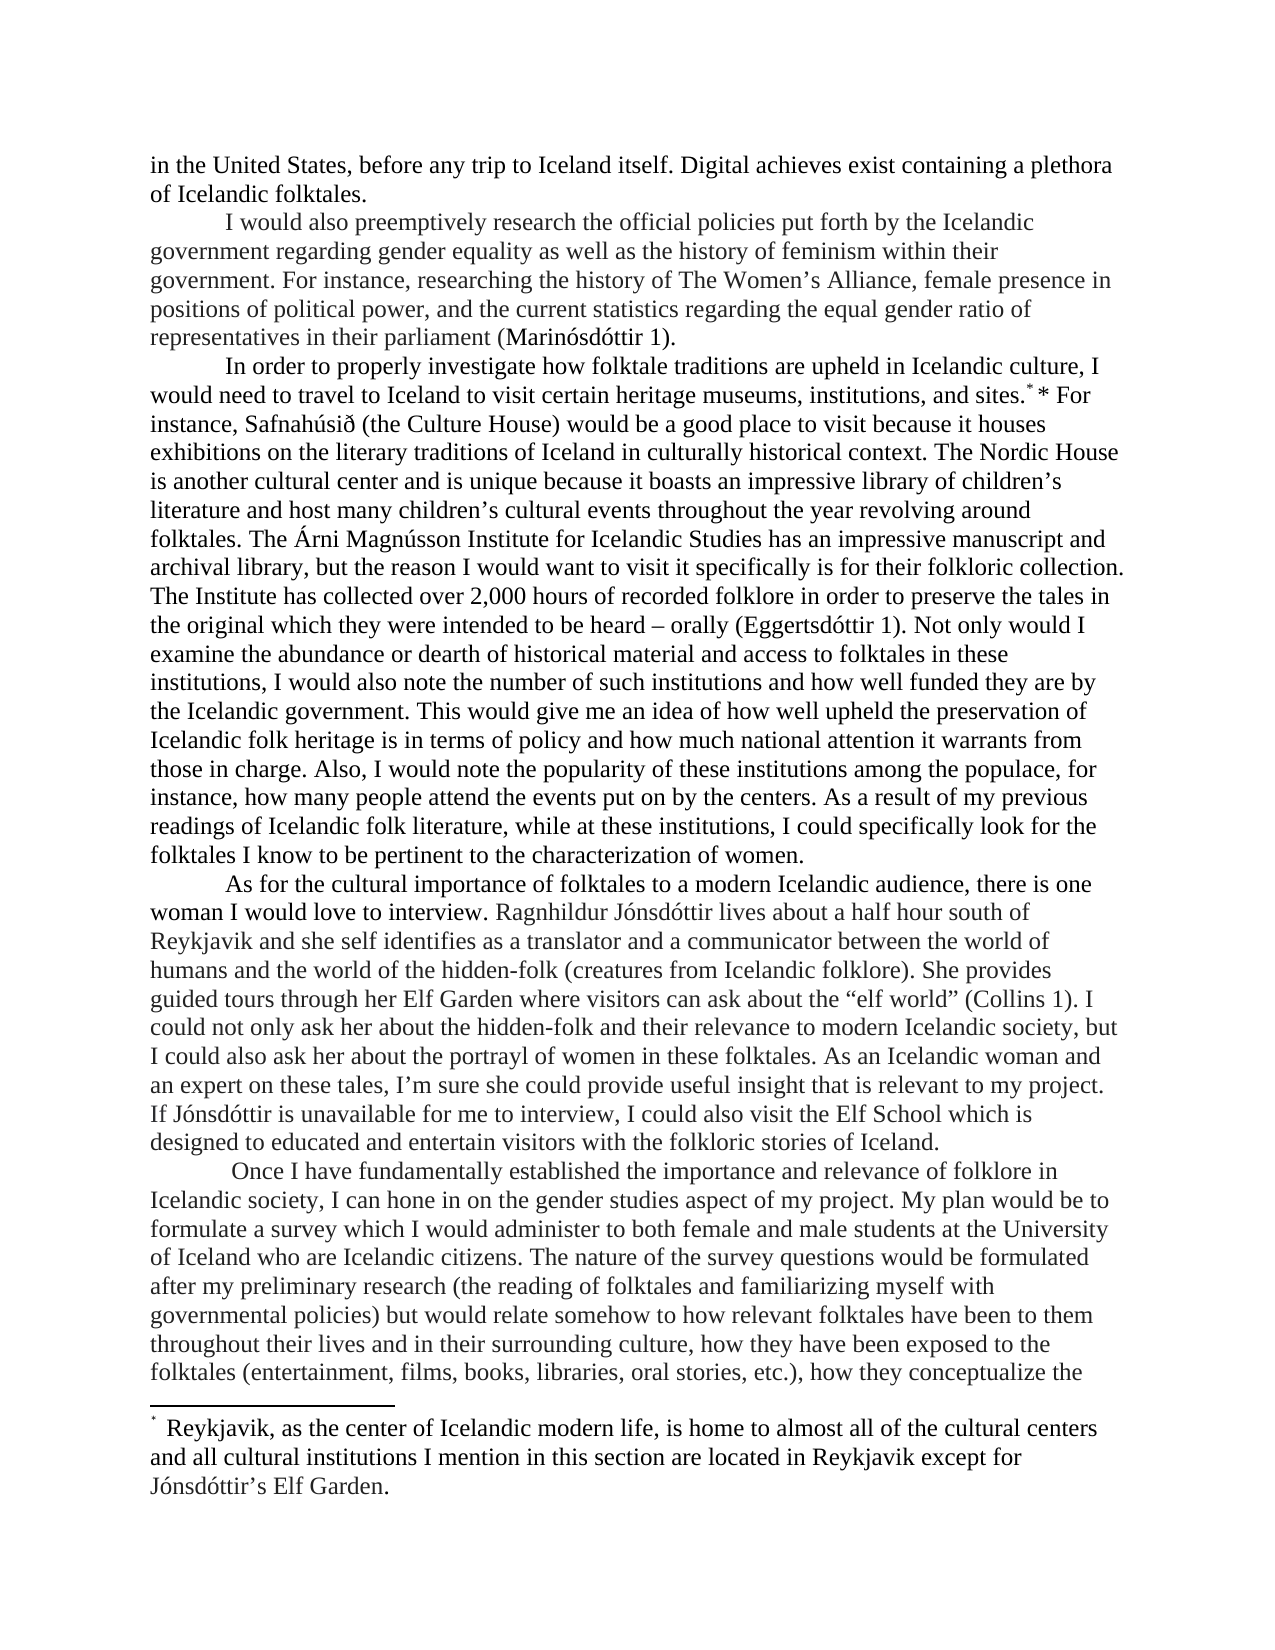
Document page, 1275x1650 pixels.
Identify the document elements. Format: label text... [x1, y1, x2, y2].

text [150, 1156, 1125, 1386]
text In order to properly investigate how folktale traditions are upheld in Icelandic culture, I would need to travel to Iceland to visit certain heritage museums, institutions, and sites.* For instance, Safnahúsið (the Culture House) would be a good place to visit because it houses exhibitions on the literary traditions of Iceland in culturally historical context. The Nordic House is another cultural center and is unique because it boasts an impressive library of children’s literature and host many children’s cultural events throughout the year revolving around folktales. The Árni Magnússon Institute for Icelandic Studies has an impressive manuscript and archival library, but the reason I would want to visit it specifically is for their folkloric collection. The Institute has collected over 2,000 hours of recorded folklore in order to preserve the tales in the original which they were intended to be heard – orally (Eggertsdóttir 1). Not only would I examine the abundance or dearth of historical material and access to folktales in these institutions, I would also note the number of such institutions and how well funded they are by the Icelandic government. This would give me an idea of how well upheld the preservation of Icelandic folk heritage is in terms of policy and how much national attention it warrants from those in charge. Also, I would note the popularity of these institutions among the populace, for instance, how many people attend the events put on by the centers. As a result of my previous readings of Icelandic folk literature, while at these institutions, I could specifically look for the folktales I know to be pertinent to the characterization of women. [150, 351, 1125, 869]
text As for the cultural importance of folktales to a modern Icelandic audience, there is one woman I would love to interview. Ragnhildur Jónsdóttir lives about a half hour south of Reykjavik and she self identifies as a translator and a communicator between the world of humans and the world of the hidden-folk (creatures from Icelandic folklore). She provides guided tours through her Elf Garden where visitors can ask about the “elf world” (Collins 1). I could not only ask her about the hidden-folk and their relevance to modern Icelandic society, but I could also ask her about the portrayl of women in these folktales. As an Icelandic woman and an expert on these tales, I’m sure she could provide useful insight that is relevant to my project. If Jónsdóttir is unavailable for me to interview, I could also visit the Elf School which is designed to educated and entertain visitors with the folkloric stories of Iceland. [150, 869, 1125, 1156]
text I would also preemptively research the official policies put forth by the Icelandic government regarding gender equality as well as the history of feminism within their government. For instance, researching the history of The Women’s Alliance, female presence in positions of political power, and the current statistics regarding the equal gender ratio of representatives in their parliament (Marinósdóttir 1). [150, 207, 1125, 351]
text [150, 150, 1125, 207]
